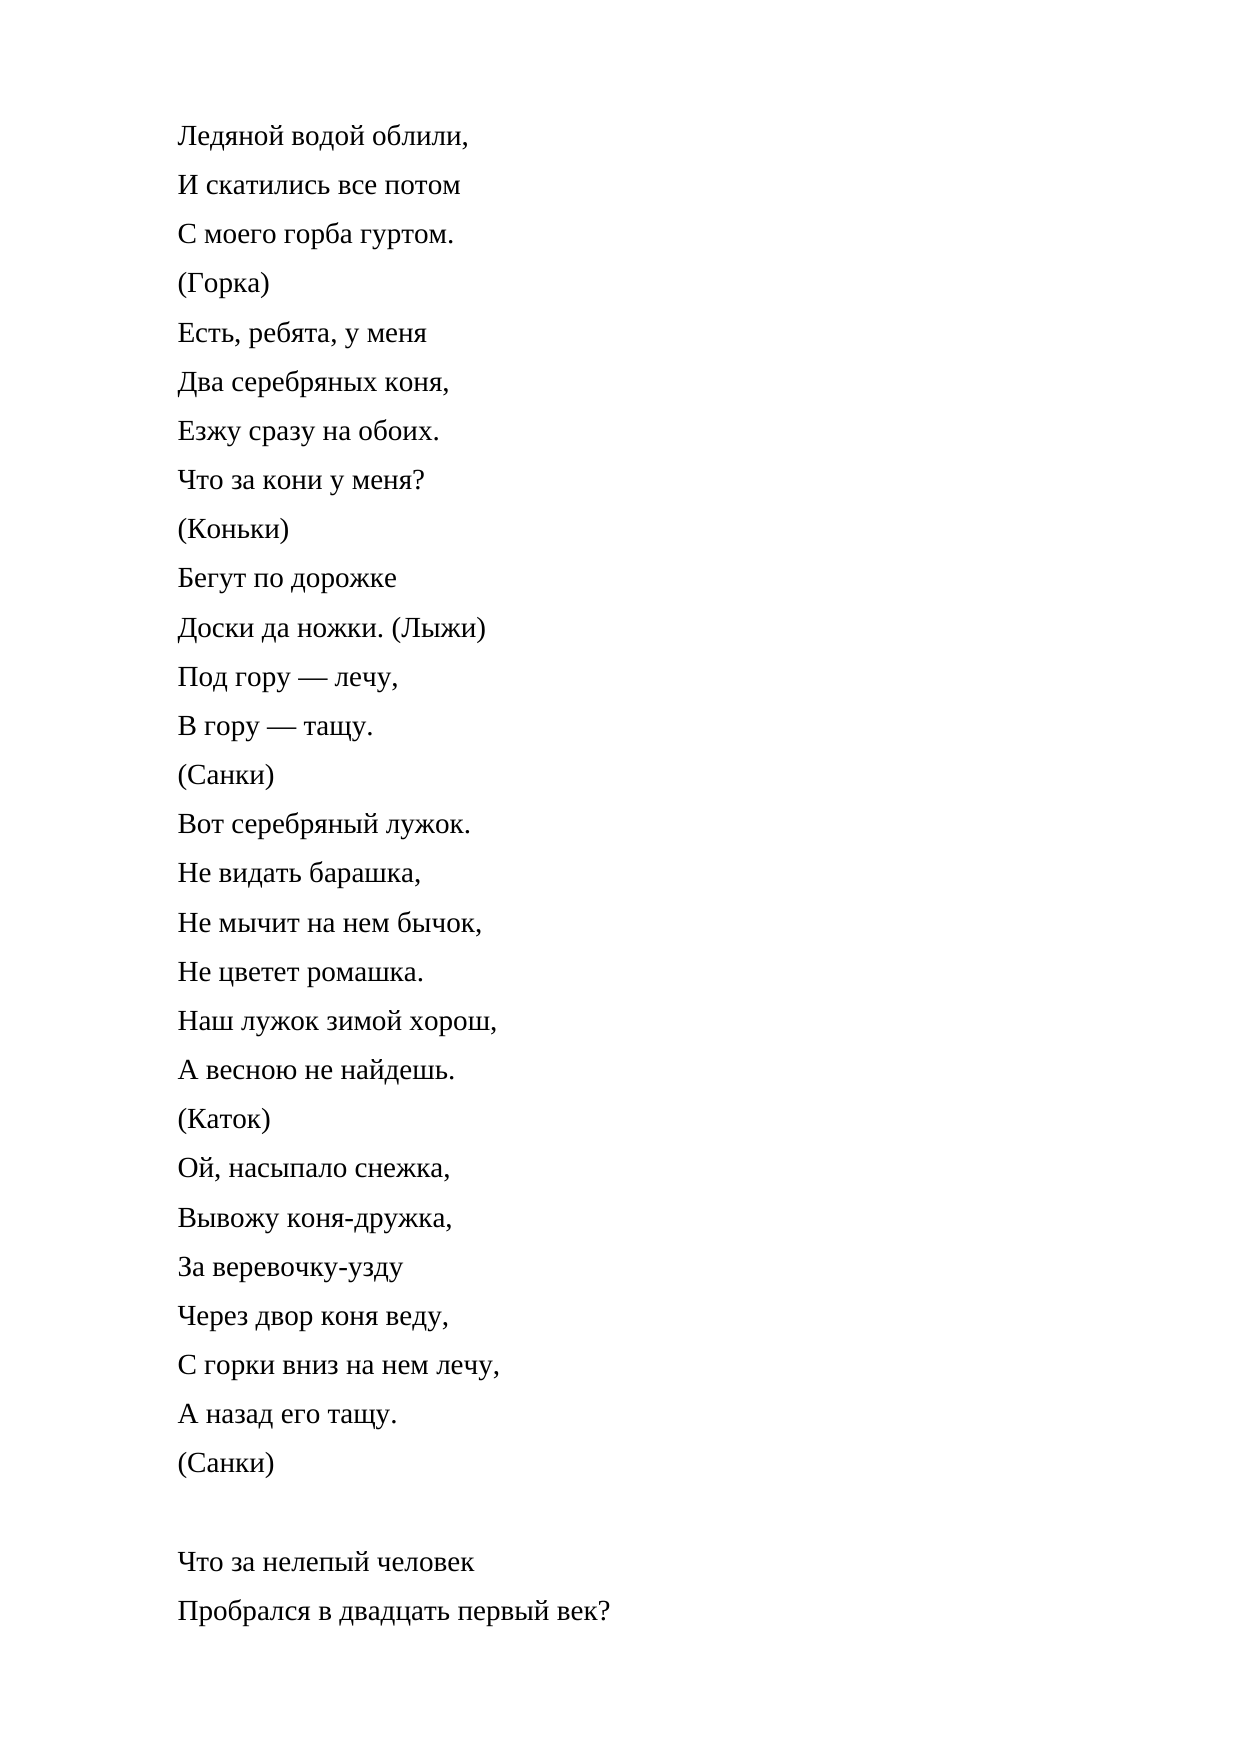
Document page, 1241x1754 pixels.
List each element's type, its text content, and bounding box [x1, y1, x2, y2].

text Наш лужок зимой хорош, [177, 1003, 1152, 1037]
text Через двор коня веду, [177, 1298, 1152, 1332]
text За веревочку-узду [177, 1249, 1152, 1282]
text Не видать барашка, [177, 856, 1152, 889]
text С моего горба гуртом. [177, 216, 1152, 250]
text Не мычит на нем бычок, [177, 905, 1152, 938]
text (Каток) [177, 1101, 1152, 1135]
text Не цветет ромашка. [177, 954, 1152, 987]
text (Санки) [177, 1446, 1152, 1479]
text Что за нелепый человек [177, 1544, 1152, 1577]
text Вывожу коня-дружка, [177, 1200, 1152, 1233]
text В гору — тащу. [177, 708, 1152, 742]
text И скатились все потом [177, 167, 1152, 201]
text С горки вниз на нем лечу, [177, 1347, 1152, 1381]
text Под гору — лечу, [177, 659, 1152, 692]
text (Горка) [177, 266, 1152, 299]
text Что за кони у меня? [177, 462, 1152, 496]
text А назад его тащу. [177, 1396, 1152, 1430]
text (Коньки) [177, 511, 1152, 545]
text А весною не найдешь. [177, 1052, 1152, 1086]
text Доски да ножки. (Лыжи) [177, 610, 1152, 643]
text Езжу сразу на обоих. [177, 413, 1152, 447]
text Пробрался в двадцать первый век? [177, 1593, 1152, 1627]
text Вот серебряный лужок. [177, 806, 1152, 840]
text (Санки) [177, 757, 1152, 791]
text Ой, насыпало снежка, [177, 1151, 1152, 1184]
text Бегут по дорожке [177, 561, 1152, 594]
text Два серебряных коня, [177, 364, 1152, 397]
text Есть, ребята, у меня [177, 315, 1152, 348]
text Ледяной водой облили, [177, 118, 1152, 152]
